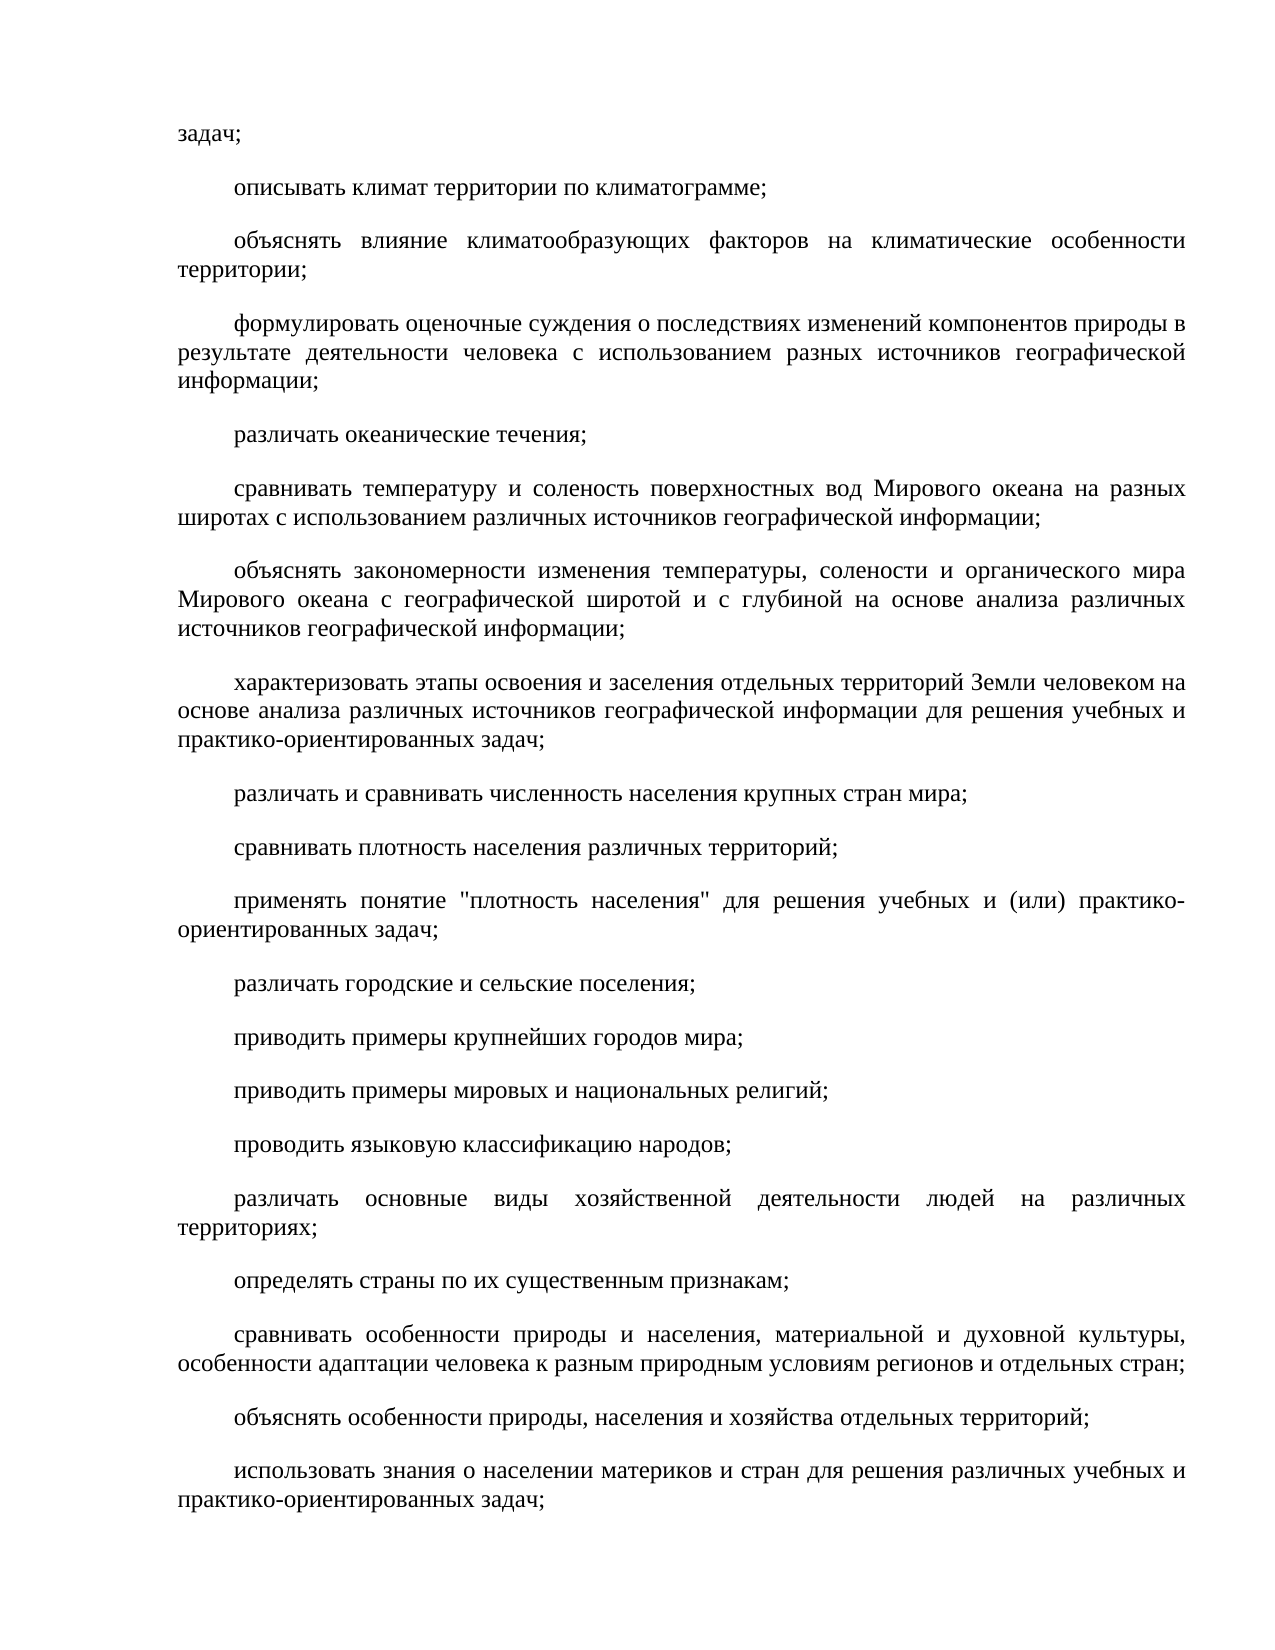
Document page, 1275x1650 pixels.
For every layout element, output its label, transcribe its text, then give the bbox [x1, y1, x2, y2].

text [177, 118, 1186, 147]
text характеризовать этапы освоения и заселения отдельных территорий Земли человеком на основе анализа различных источников географической информации для решения учебных и практико-ориентированных задач; [177, 667, 1186, 753]
text описывать климат территории по климатограмме; [177, 172, 1186, 201]
text приводить примеры мировых и национальных религий; [177, 1076, 1186, 1104]
text использовать знания о населении материков и стран для решения различных учебных и практико-ориентированных задач; [177, 1456, 1186, 1513]
text проводить языковую классификацию народов; [177, 1129, 1186, 1158]
text сравнивать особенности природы и населения, материальной и духовной культуры, особенности адаптации человека к разным природным условиям регионов и отдельных стран; [177, 1319, 1186, 1377]
text сравнивать плотность населения различных территорий; [177, 832, 1186, 861]
text сравнивать температуру и соленость поверхностных вод Мирового океана на разных широтах с использованием различных источников географической информации; [177, 473, 1186, 531]
text объяснять закономерности изменения температуры, солености и органического мира Мирового океана с географической широтой и с глубиной на основе анализа различных источников географической информации; [177, 556, 1186, 642]
text приводить примеры крупнейших городов мира; [177, 1022, 1186, 1051]
text объяснять влияние климатообразующих факторов на климатические особенности территории; [177, 226, 1186, 283]
text формулировать оценочные суждения о последствиях изменений компонентов природы в результате деятельности человека с использованием разных источников географической информации; [177, 308, 1186, 394]
text объяснять особенности природы, населения и хозяйства отдельных территорий; [177, 1402, 1186, 1431]
text применять понятие "плотность населения" для решения учебных и (или) практико-ориентированных задач; [177, 886, 1186, 943]
text определять страны по их существенным признакам; [177, 1266, 1186, 1294]
text различать океанические течения; [177, 419, 1186, 448]
text различать основные виды хозяйственной деятельности людей на различных территориях; [177, 1183, 1186, 1241]
text различать городские и сельские поселения; [177, 968, 1186, 997]
text различать и сравнивать численность населения крупных стран мира; [177, 778, 1186, 807]
